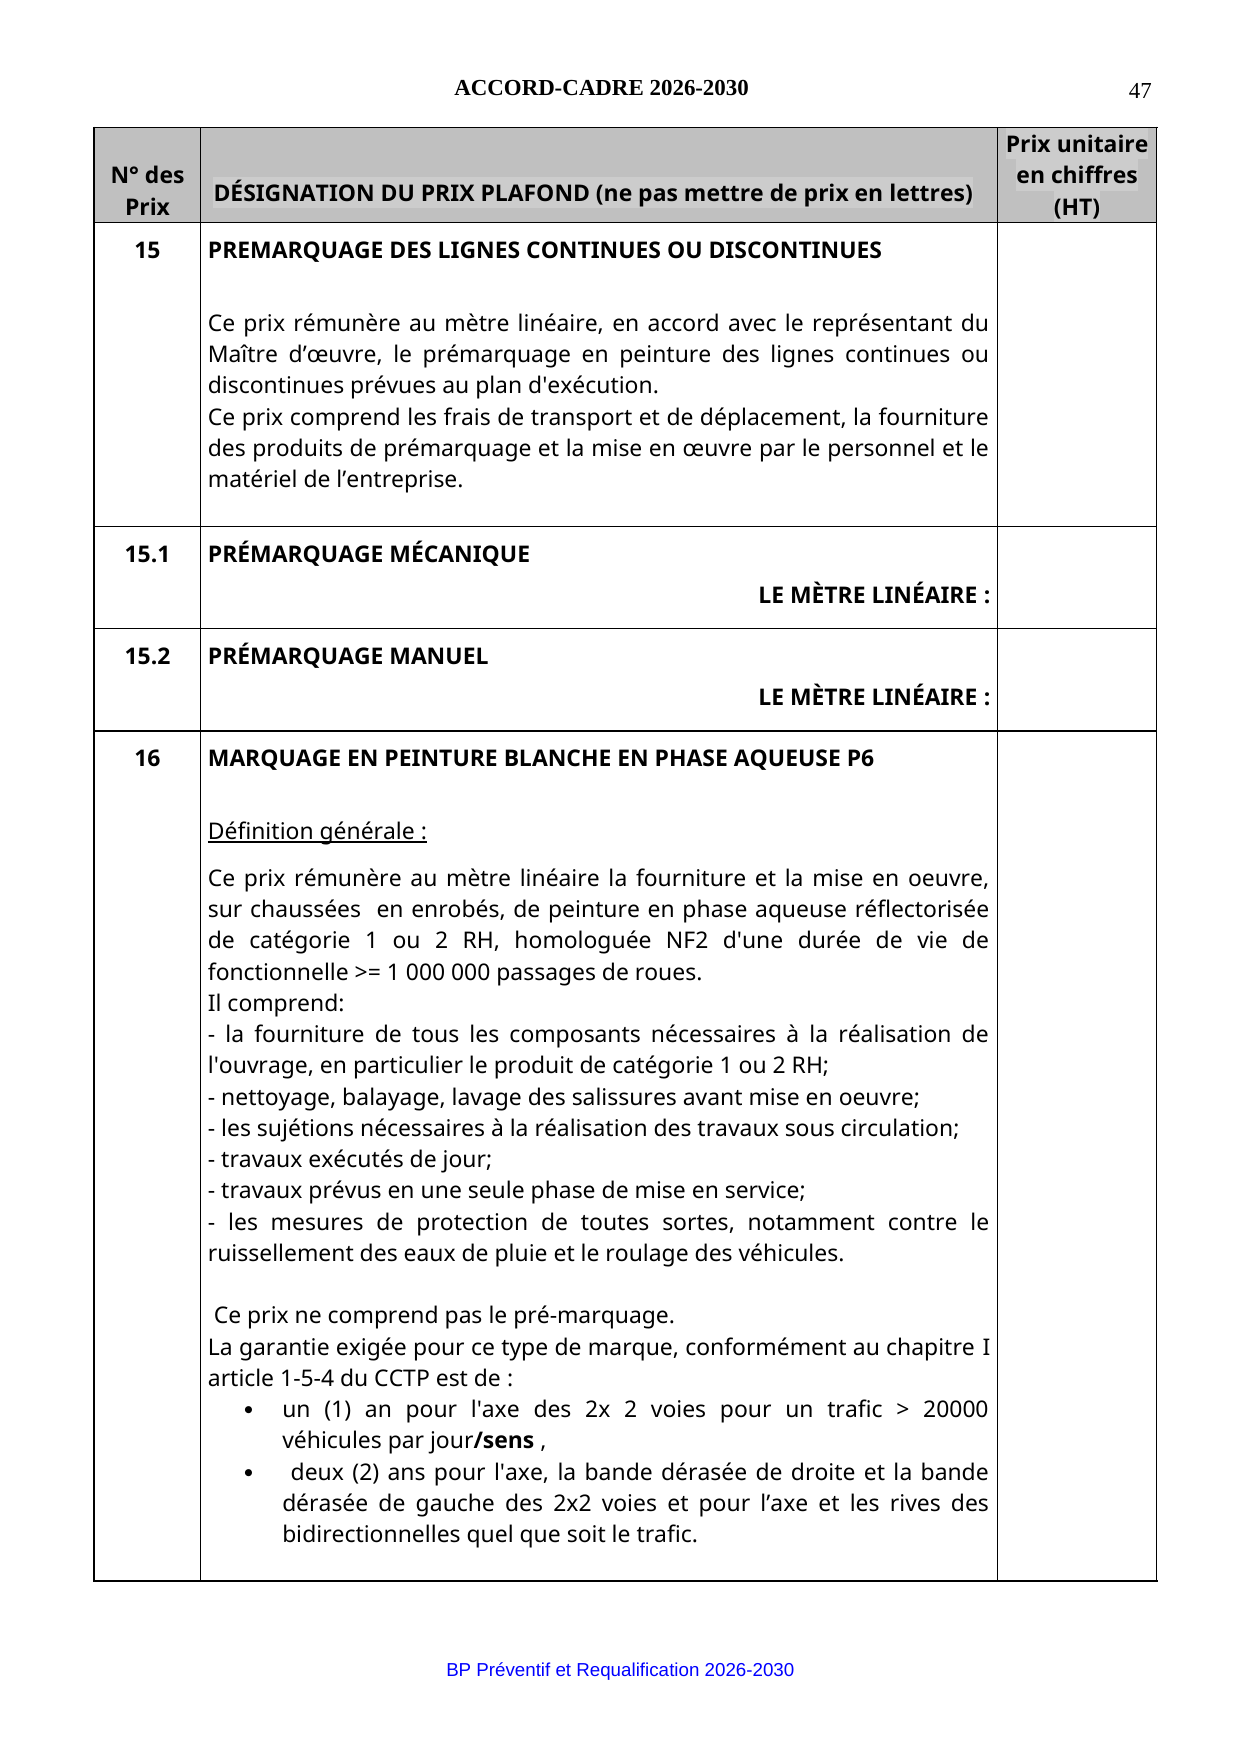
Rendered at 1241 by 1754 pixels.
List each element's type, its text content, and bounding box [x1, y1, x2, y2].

table_header Prix unitaire en chiffres (HT) [998, 128, 1054, 222]
table_cell [998, 629, 1156, 730]
table_cell PRÉMARQUAGE MÉCANIQUE LE MÈTRE LINÉAIRE : [201, 527, 997, 628]
table_cell MARQUAGE EN PEINTURE BLANCHE EN PHASE AQUEUSE P6 Définition générale : Ce prix rémunère au mètre linéaire la fourniture et la mise en oeuvre, sur chaussées en enrobés, de peinture en phase aqueuse réflectorisée de catégorie 1 ou 2 RH, homologuée NF2 d'une durée de vie de fonctionnelle >= 1 000 000 passages de roues. Il comprend: - la fourniture de tous les composants nécessaires à la réalisation de l'ouvrage, en particulier le produit de catégorie 1 ou 2 RH; - nettoyage, balayage, lavage des salissures avant mise en oeuvre; - les sujétions nécessaires à la réalisation des travaux sous circulation; - travaux exécutés de jour; - travaux prévus en une seule phase de mise en service; - les mesures de protection de toutes sortes, notamment contre le ruissellement des eaux de pluie et le roulage des véhicules. Ce prix ne comprend pas le pré-marquage. La garantie exigée pour ce type de marque, conformément au chapitre I article 1-5-4 du CCTP est de : un (1) an pour l'axe des 2x 2 voies pour un trafic > 20000 véhicules par jour/sens , deux (2) ans pour l'axe, la bande dérasée de droite et la bande dérasée de gauche des 2x2 voies et pour l’axe et les rives des bidirectionnelles quel que soit le trafic. [201, 732, 997, 1580]
table_cell [998, 527, 1156, 628]
table_cell 15.2 [95, 629, 200, 730]
table_cell 15 [95, 223, 200, 526]
table_cell PREMARQUAGE DES LIGNES CONTINUES OU DISCONTINUES Ce prix rémunère au mètre linéaire, en accord avec le représentant du Maître d’œuvre, le prémarquage en peinture des lignes continues ou discontinues prévues au plan d'exécution. Ce prix comprend les frais de transport et de déplacement, la fourniture des produits de prémarquage et la mise en œuvre par le personnel et le matériel de l’entreprise. [201, 223, 997, 526]
table_header Prix unitaire en chiffres (HT) [1100, 128, 1156, 222]
table_header DÉSIGNATION DU PRIX PLAFOND (ne pas mettre de prix en lettres) [201, 128, 997, 222]
table_cell PRÉMARQUAGE MANUEL LE MÈTRE LINÉAIRE : [201, 629, 997, 730]
table_cell 16 [95, 732, 200, 1580]
table_cell [998, 223, 1156, 526]
table_header N° des Prix [95, 128, 200, 222]
table_cell 15.1 [95, 527, 200, 628]
table_cell [998, 732, 1156, 1580]
